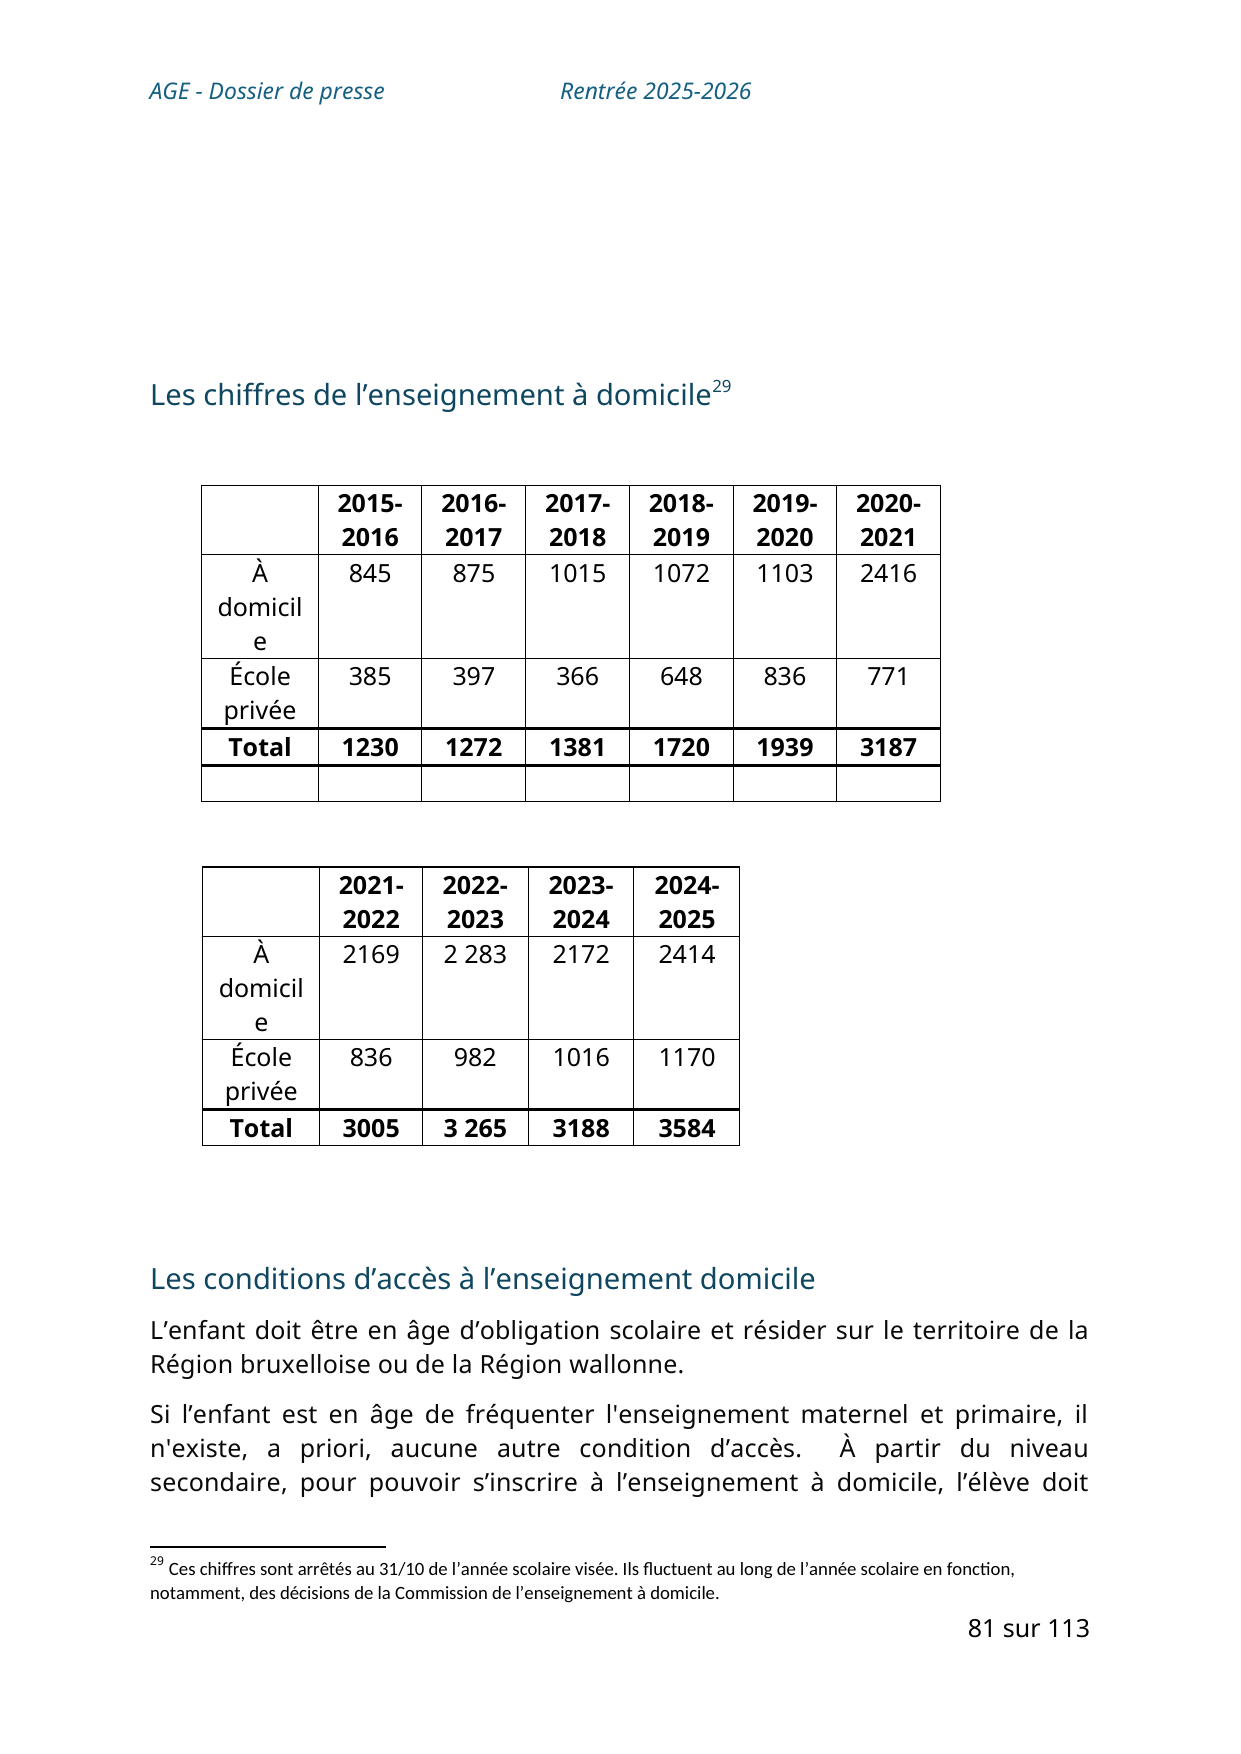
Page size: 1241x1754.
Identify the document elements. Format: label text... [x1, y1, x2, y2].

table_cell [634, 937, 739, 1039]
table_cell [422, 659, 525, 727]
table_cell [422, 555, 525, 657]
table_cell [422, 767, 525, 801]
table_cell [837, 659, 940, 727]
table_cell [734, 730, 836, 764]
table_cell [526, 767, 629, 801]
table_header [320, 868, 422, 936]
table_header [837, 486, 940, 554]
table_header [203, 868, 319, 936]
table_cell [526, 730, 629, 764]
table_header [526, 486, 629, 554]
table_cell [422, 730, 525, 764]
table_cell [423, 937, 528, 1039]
text L’enfant doit être en âge d’obligation scolaire et résider sur le territoire de la Région bruxelloise ou de la Région wallonne. [150, 1313, 1090, 1381]
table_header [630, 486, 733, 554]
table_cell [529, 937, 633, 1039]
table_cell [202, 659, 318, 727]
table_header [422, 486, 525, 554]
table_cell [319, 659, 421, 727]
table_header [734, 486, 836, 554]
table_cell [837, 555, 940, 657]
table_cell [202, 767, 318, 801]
subtitle Les chiffres de l’enseignement à domicile [150, 374, 1090, 414]
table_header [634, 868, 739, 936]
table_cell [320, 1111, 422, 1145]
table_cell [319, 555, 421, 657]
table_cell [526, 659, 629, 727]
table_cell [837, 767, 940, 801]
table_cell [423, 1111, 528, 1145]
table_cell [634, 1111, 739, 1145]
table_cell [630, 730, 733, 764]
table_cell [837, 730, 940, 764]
subtitle Les conditions d’accès à l’enseignement domicile [150, 1258, 1090, 1298]
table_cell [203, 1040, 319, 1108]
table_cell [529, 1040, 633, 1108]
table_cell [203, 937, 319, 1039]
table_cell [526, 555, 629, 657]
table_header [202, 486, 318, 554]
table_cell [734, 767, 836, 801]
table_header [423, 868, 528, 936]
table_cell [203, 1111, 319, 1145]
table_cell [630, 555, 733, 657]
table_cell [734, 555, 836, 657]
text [150, 1397, 1090, 1499]
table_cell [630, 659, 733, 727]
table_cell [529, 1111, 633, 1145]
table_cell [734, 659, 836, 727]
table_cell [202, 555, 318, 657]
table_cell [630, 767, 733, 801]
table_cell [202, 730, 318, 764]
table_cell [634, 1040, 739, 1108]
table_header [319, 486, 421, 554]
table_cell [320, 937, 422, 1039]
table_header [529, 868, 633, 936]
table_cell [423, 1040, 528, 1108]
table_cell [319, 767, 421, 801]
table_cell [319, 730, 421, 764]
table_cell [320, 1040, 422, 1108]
